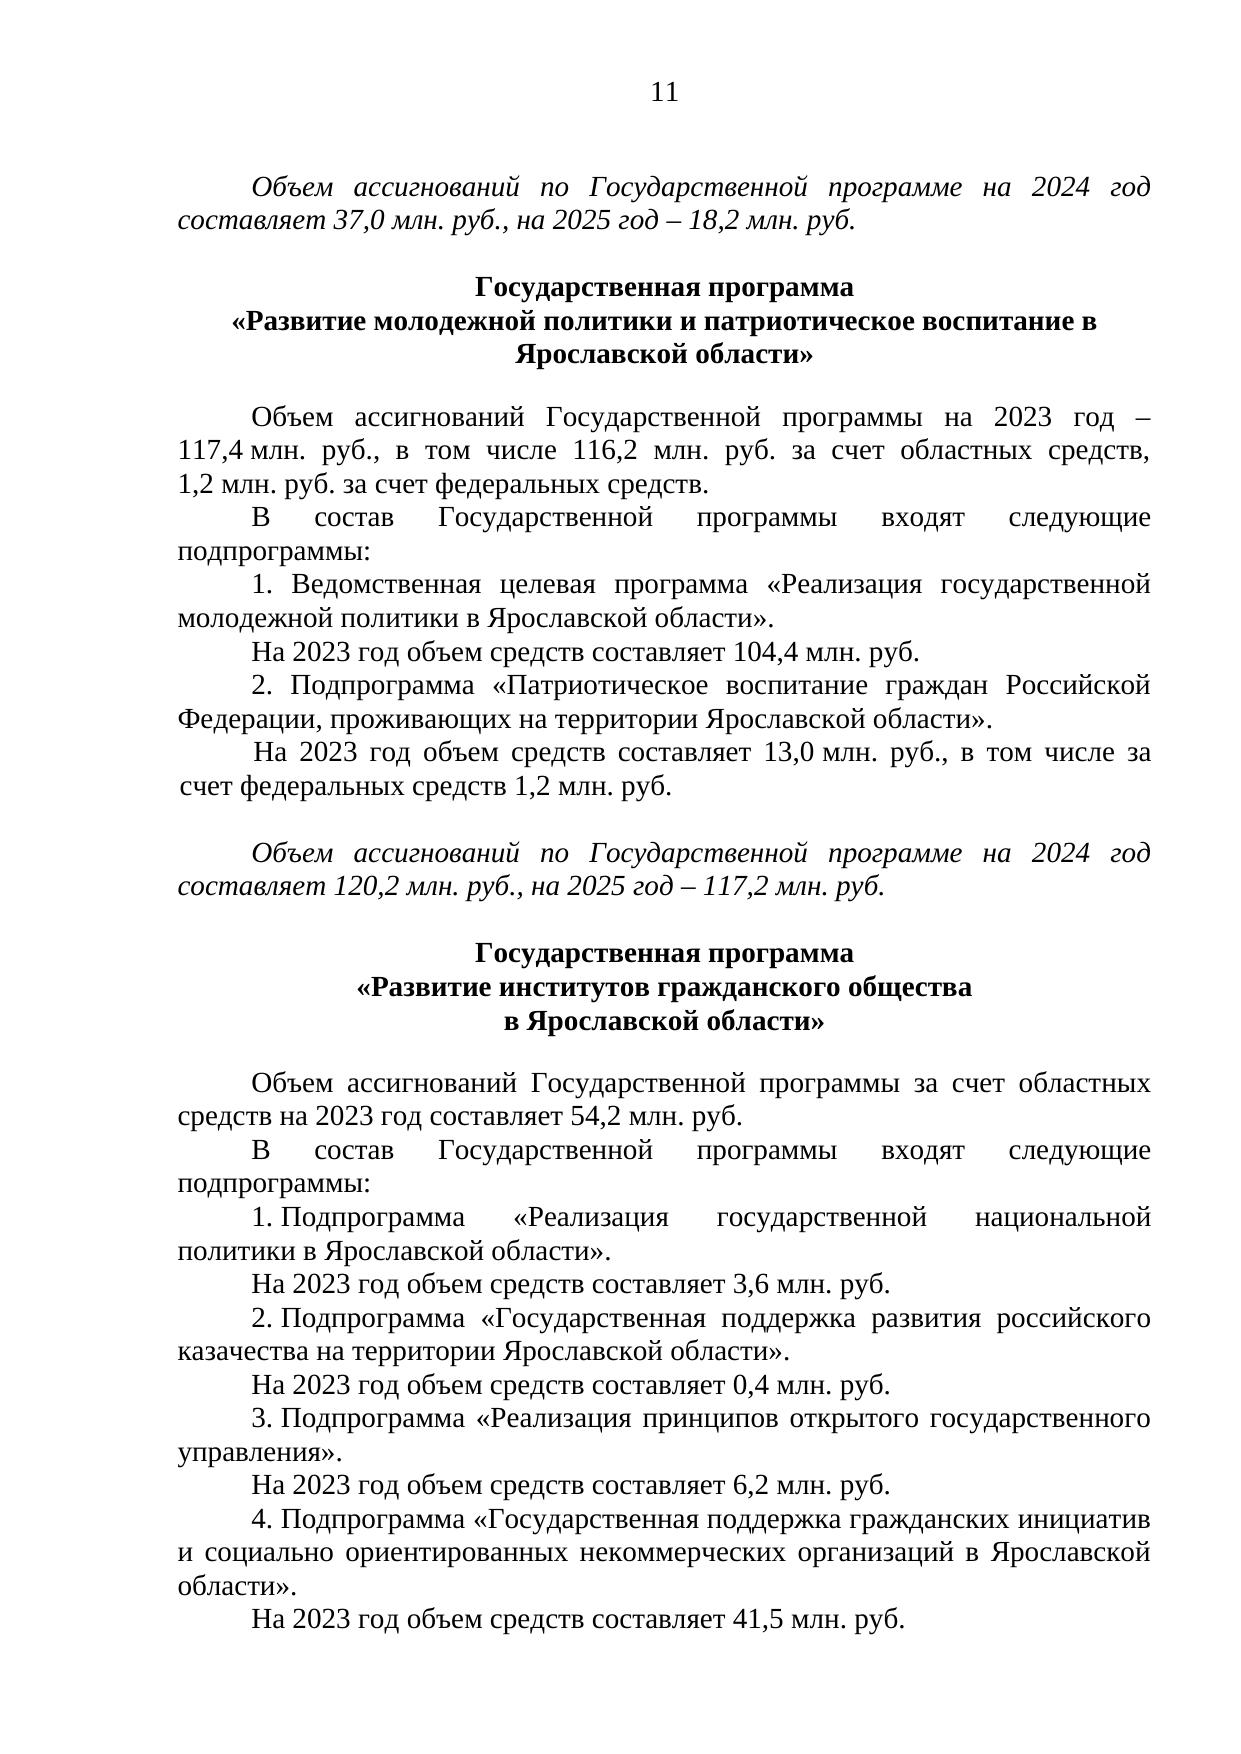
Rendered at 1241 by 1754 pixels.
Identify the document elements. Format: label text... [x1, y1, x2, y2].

text 1. Ведомственная целевая программа «Реализация государственной молодежной политики в Ярославской области». [177, 567, 1152, 634]
text На 2023 год объем средств составляет 0,4 млн. руб. [177, 1367, 1152, 1400]
list Подпрограмма «Государственная поддержка развития российского казачества на территории Ярославской области». [177, 1300, 1152, 1367]
text На 2023 год объем средств составляет 104,4 млн. руб. [177, 634, 1152, 667]
text На 2023 год объем средств составляет 6,2 млн. руб. [177, 1467, 1152, 1501]
text Государственная программа [177, 936, 1152, 969]
text 4. Подпрограмма «Государственная поддержка гражданских инициатив и социально ориентированных некоммерческих организаций в Ярославской области». [177, 1501, 1152, 1602]
text Государственная программа [177, 269, 1152, 303]
text в Ярославской области» [177, 1003, 1152, 1036]
list Подпрограмма «Реализация принципов открытого государственного управления». [177, 1400, 1152, 1467]
text Объем ассигнований Государственной программы за счет областных средств на 2023 год составляет 54,2 млн. руб. [177, 1065, 1152, 1132]
text В состав Государственной программы входят следующие подпрограммы: [177, 499, 1152, 567]
text На 2023 год объем средств составляет 3,6 млн. руб. [177, 1266, 1152, 1300]
text «Развитие институтов гражданского общества [177, 969, 1152, 1003]
text На 2023 год объем средств составляет 41,5 млн. руб. [177, 1602, 1152, 1635]
list Подпрограмма «Реализация государственной национальной политики в Ярославской области». [177, 1199, 1152, 1266]
text 2. Подпрограмма «Патриотическое воспитание граждан Российской Федерации, проживающих на территории Ярославской области». [177, 667, 1152, 734]
text Объем ассигнований Государственной программы на 2023 год – 117,4 млн. руб., в том числе 116,2 млн. руб. за счет областных средств, 1,2 млн. руб. за счет федеральных средств. [177, 399, 1152, 499]
text Объем ассигнований по Государственной программе на 2024 год составляет 120,2 млн. руб., на 2025 год – 117,2 млн. руб. [177, 835, 1152, 902]
text «Развитие молодежной политики и патриотическое воспитание в Ярославской области» [177, 303, 1152, 370]
text Объем ассигнований по Государственной программе на 2024 год составляет 37,0 млн. руб., на 2025 год – 18,2 млн. руб. [177, 169, 1152, 236]
text В состав Государственной программы входят следующие подпрограммы: [177, 1132, 1152, 1199]
text На 2023 год объем средств составляет 13,0 млн. руб., в том числе за счет федеральных средств 1,2 млн. руб. [179, 734, 1152, 801]
